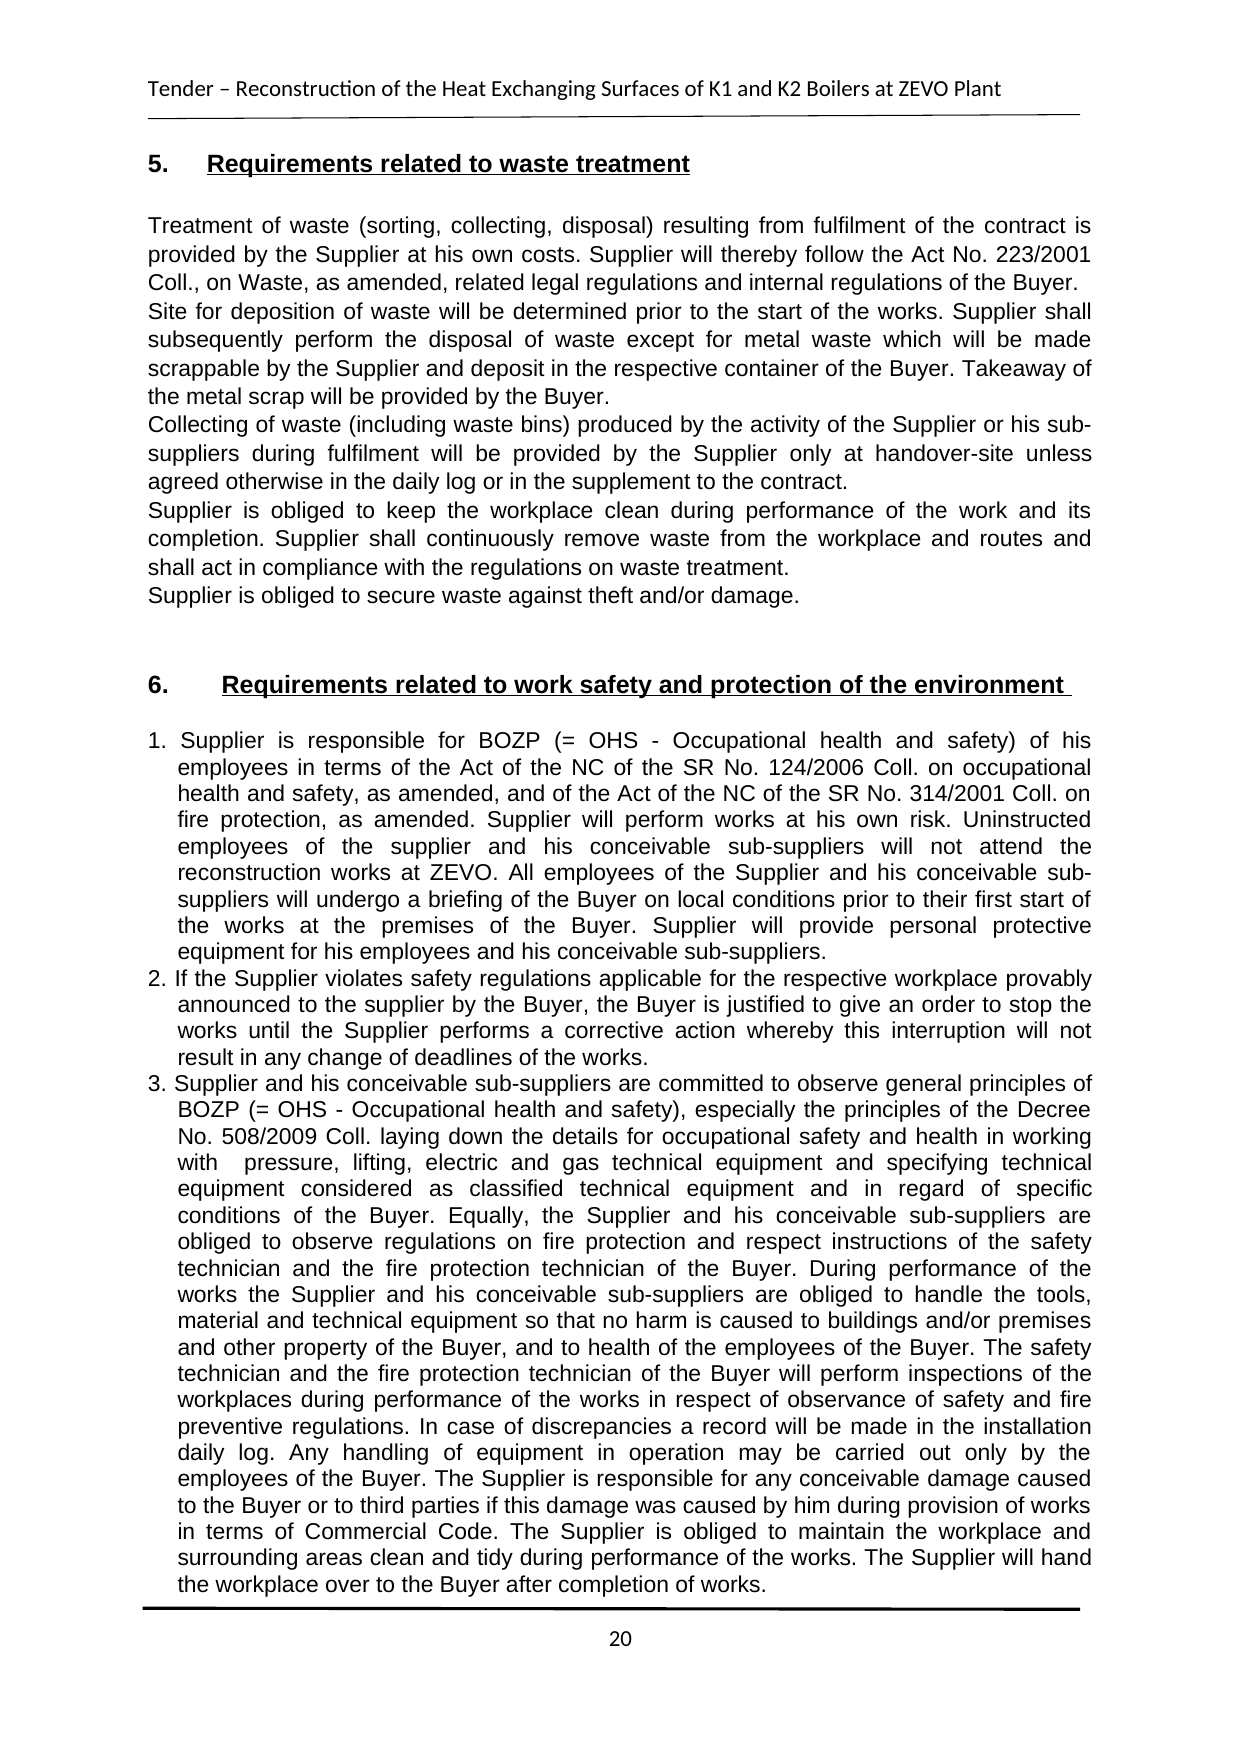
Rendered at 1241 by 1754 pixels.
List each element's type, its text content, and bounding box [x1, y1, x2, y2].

list 1. Supplier is responsible for BOZP (= OHS - Occupational health and safety) of his employees in terms of the Act of the NC of the SR No. 124/2006 Coll. on occupational health and safety, as amended, and of the Act of the NC of the SR No. 314/2001 Coll. on fire protection, as amended. Supplier will perform works at his own risk. Uninstructed employees of the supplier and his conceivable sub-suppliers will not attend the reconstruction works at ZEVO. All employees of the Supplier and his conceivable sub-suppliers will undergo a briefing of the Buyer on local conditions prior to their first start of the works at the premises of the Buyer. Supplier will provide personal protective equipment for his employees and his conceivable sub-suppliers. [148, 727, 1093, 964]
list 3. Supplier and his conceivable sub-suppliers are committed to observe general principles of BOZP (= OHS - Occupational health and safety), especially the principles of the Decree No. 508/2009 Coll. laying down the details for occupational safety and health in working with pressure, lifting, electric and gas technical equipment and specifying technical equipment considered as classified technical equipment and in regard of specific conditions of the Buyer. Equally, the Supplier and his conceivable sub-suppliers are obliged to observe regulations on fire protection and respect instructions of the safety technician and the fire protection technician of the Buyer. During performance of the works the Supplier and his conceivable sub-suppliers are obliged to handle the tools, material and technical equipment so that no harm is caused to buildings and/or premises and other property of the Buyer, and to health of the employees of the Buyer. The safety technician and the fire protection technician of the Buyer will perform inspections of the workplaces during performance of the works in respect of observance of safety and fire preventive regulations. In case of discrepancies a record will be made in the installation daily log. Any handling of equipment in operation may be carried out only by the employees of the Buyer. The Supplier is responsible for any conceivable damage caused to the Buyer or to third parties if this damage was caused by him during provision of works in terms of Commercial Code. The Supplier is obliged to maintain the workplace and surrounding areas clean and tidy during performance of the works. The Supplier will hand the workplace over to the Buyer after completion of works. [148, 1070, 1093, 1597]
text Site for deposition of waste will be determined prior to the start of the works. Supplier shall subsequently perform the disposal of waste except for metal waste which will be made scrappable by the Supplier and deposit in the respective container of the Buyer. Takeaway of the metal scrap will be provided by the Buyer. [148, 298, 1093, 409]
list 2. If the Supplier violates safety regulations applicable for the respective workplace provably announced to the supplier by the Buyer, the Buyer is justified to give an order to stop the works until the Supplier performs a corrective action whereby this interruption will not result in any change of deadlines of the works. [148, 964, 1093, 1070]
text Treatment of waste (sorting, collecting, disposal) resulting from fulfilment of the contract is provided by the Supplier at his own costs. Supplier will thereby follow the Act No. 223/2001 Coll., on Waste, as amended, related legal regulations and internal regulations of the Buyer. [148, 212, 1093, 296]
text Supplier is obliged to keep the workplace clean during performance of the work and its completion. Supplier shall continuously remove waste from the workplace and routes and shall act in compliance with the regulations on waste treatment. [148, 497, 1093, 580]
text Supplier is obliged to secure waste against theft and/or damage. [148, 582, 1093, 608]
text 6. Requirements related to work safety and protection of the environment [148, 670, 1093, 699]
text Collecting of waste (including waste bins) produced by the activity of the Supplier or his sub-suppliers during fulfilment will be provided by the Supplier only at handover-site unless agreed otherwise in the daily log or in the supplement to the contract. [148, 411, 1093, 495]
list Requirements related to waste treatment [148, 149, 1086, 177]
